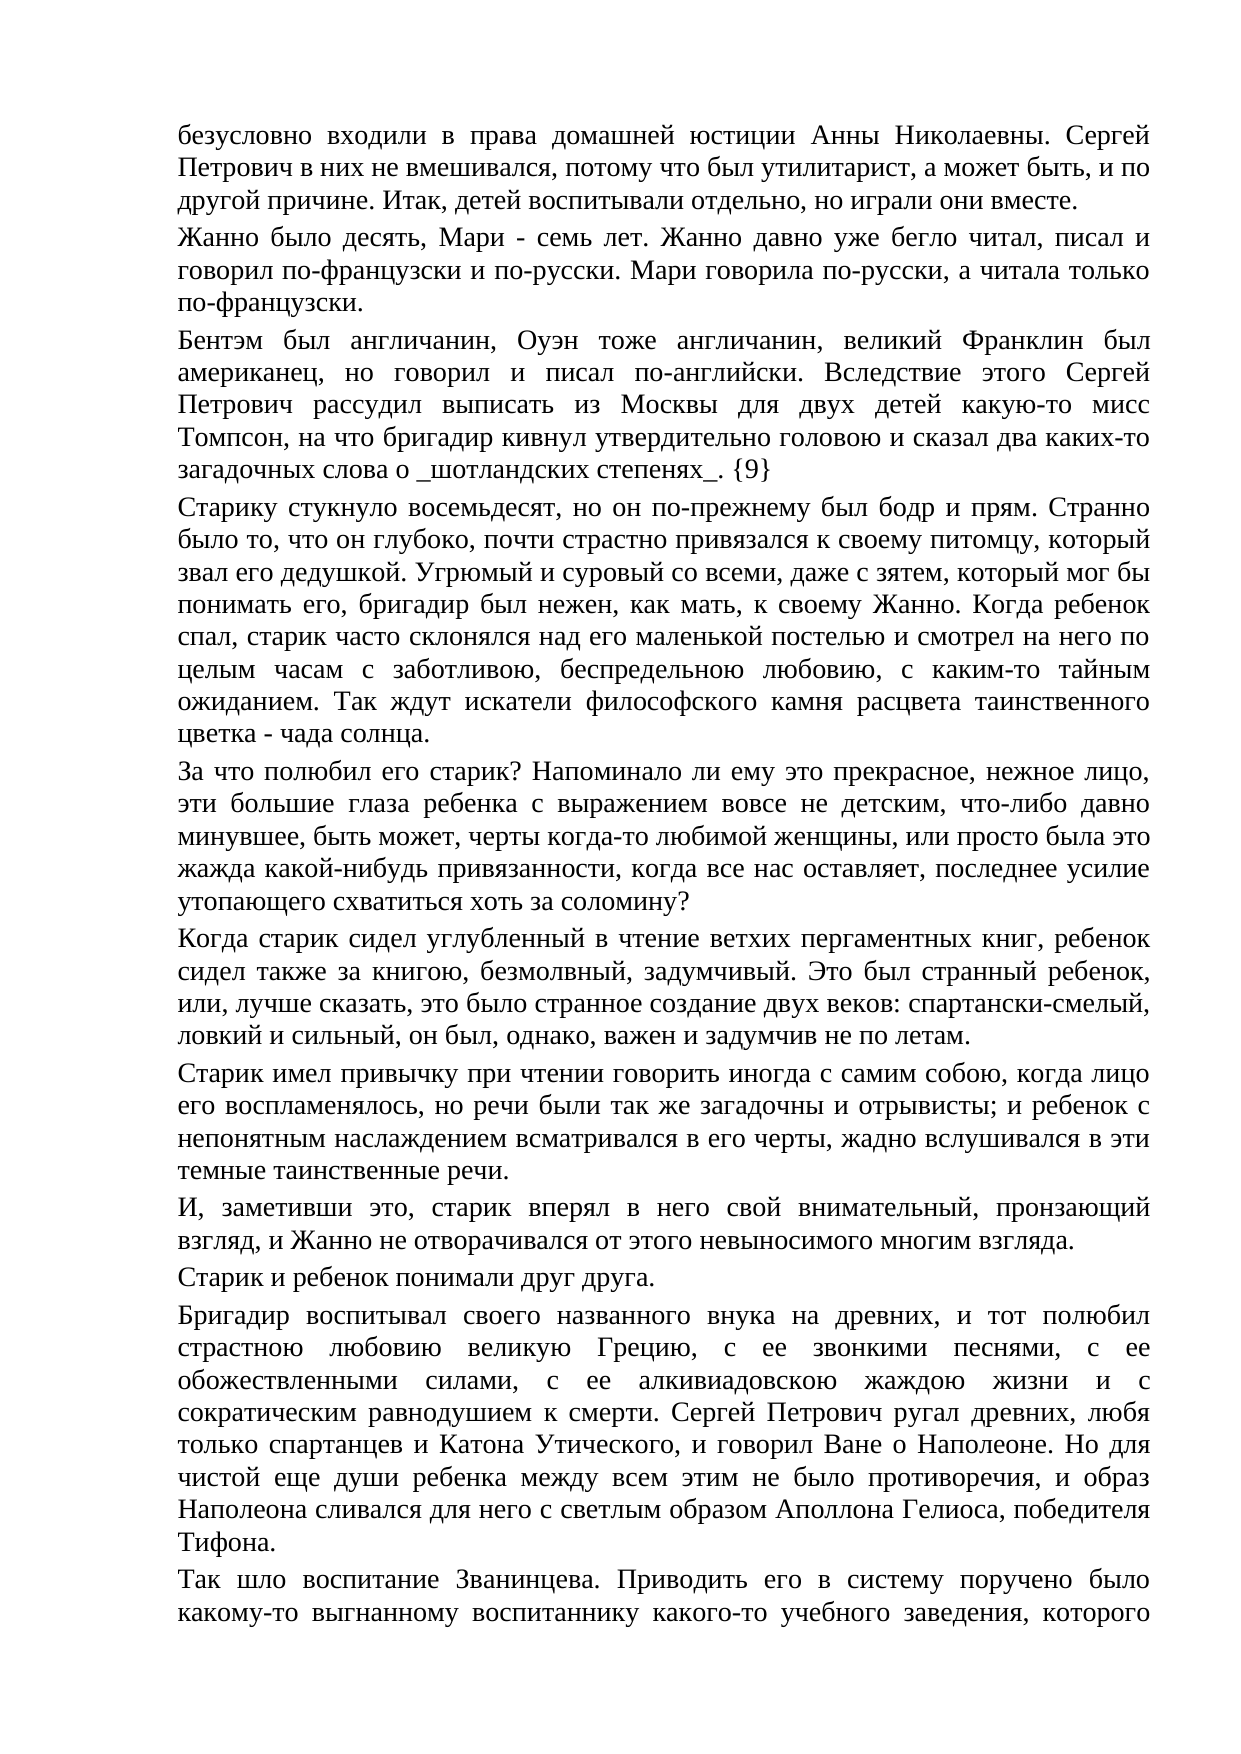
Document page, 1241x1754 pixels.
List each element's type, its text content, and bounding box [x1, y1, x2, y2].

text За что полюбил его старик? Напоминало ли ему это прекрасное, нежное лицо, эти большие глаза ребенка с выражением вовсе не детским, что-либо давно минувшее, быть может, черты когда-то любимой женщины, или просто была это жажда какой-нибудь привязанности, когда все нас оставляет, последнее усилие утопающего схватиться хоть за соломину? [177, 754, 1152, 916]
text Старик и ребенок понимали друг друга. [177, 1260, 1152, 1293]
text Бентэм был англичанин, Оуэн тоже англичанин, великий Франклин был американец, но говорил и писал по-английски. Вследствие этого Сергей Петрович рассудил выписать из Москвы для двух детей какую-то мисс Томпсон, на что бригадир кивнул утвердительно головою и сказал два каких-то загадочных слова о _шотландских степенях_. {9} [177, 323, 1152, 485]
text Старик имел привычку при чтении говорить иногда с самим собою, когда лицо его воспламенялось, но речи были так же загадочны и отрывисты; и ребенок с непонятным наслаждением всматривался в его черты, жадно вслушивался в эти темные таинственные речи. [177, 1056, 1152, 1185]
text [177, 118, 1152, 215]
text Жанно было десять, Мари - семь лет. Жанно давно уже бегло читал, писал и говорил по-французски и по-русски. Мари говорила по-русски, а читала только по-французски. [177, 220, 1152, 318]
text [177, 1562, 1152, 1627]
text Когда старик сидел углубленный в чтение ветхих пергаментных книг, ребенок сидел также за книгою, безмолвный, задумчивый. Это был странный ребенок, или, лучше сказать, это было странное создание двух веков: спартански-смелый, ловкий и сильный, он был, однако, важен и задумчив не по летам. [177, 921, 1152, 1051]
text Бригадир воспитывал своего названного внука на древних, и тот полюбил страстною любовию великую Грецию, с ее звонкими песнями, с ее обожествленными силами, с ее алкивиадовскою жаждою жизни и с сократическим равнодушием к смерти. Сергей Петрович ругал древних, любя только спартанцев и Катона Утического, и говорил Ване о Наполеоне. Но для чистой еще души ребенка между всем этим не было противоречия, и образ Наполеона сливался для него с светлым образом Аполлона Гелиоса, победителя Тифона. [177, 1298, 1152, 1557]
text И, заметивши это, старик вперял в него свой внимательный, пронзающий взгляд, и Жанно не отворачивался от этого невыносимого многим взгляда. [177, 1191, 1152, 1255]
text Старику стукнуло восемьдесят, но он по-прежнему был бодр и прям. Странно было то, что он глубоко, почти страстно привязался к своему питомцу, который звал его дедушкой. Угрюмый и суровый со всеми, даже с зятем, который мог бы понимать его, бригадир был нежен, как мать, к своему Жанно. Когда ребенок спал, старик часто склонялся над его маленькой постелью и смотрел на него по целым часам с заботливою, беспредельною любовию, с каким-то тайным ожиданием. Так ждут искатели философского камня расцвета таинственного цветка - чада солнца. [177, 490, 1152, 749]
